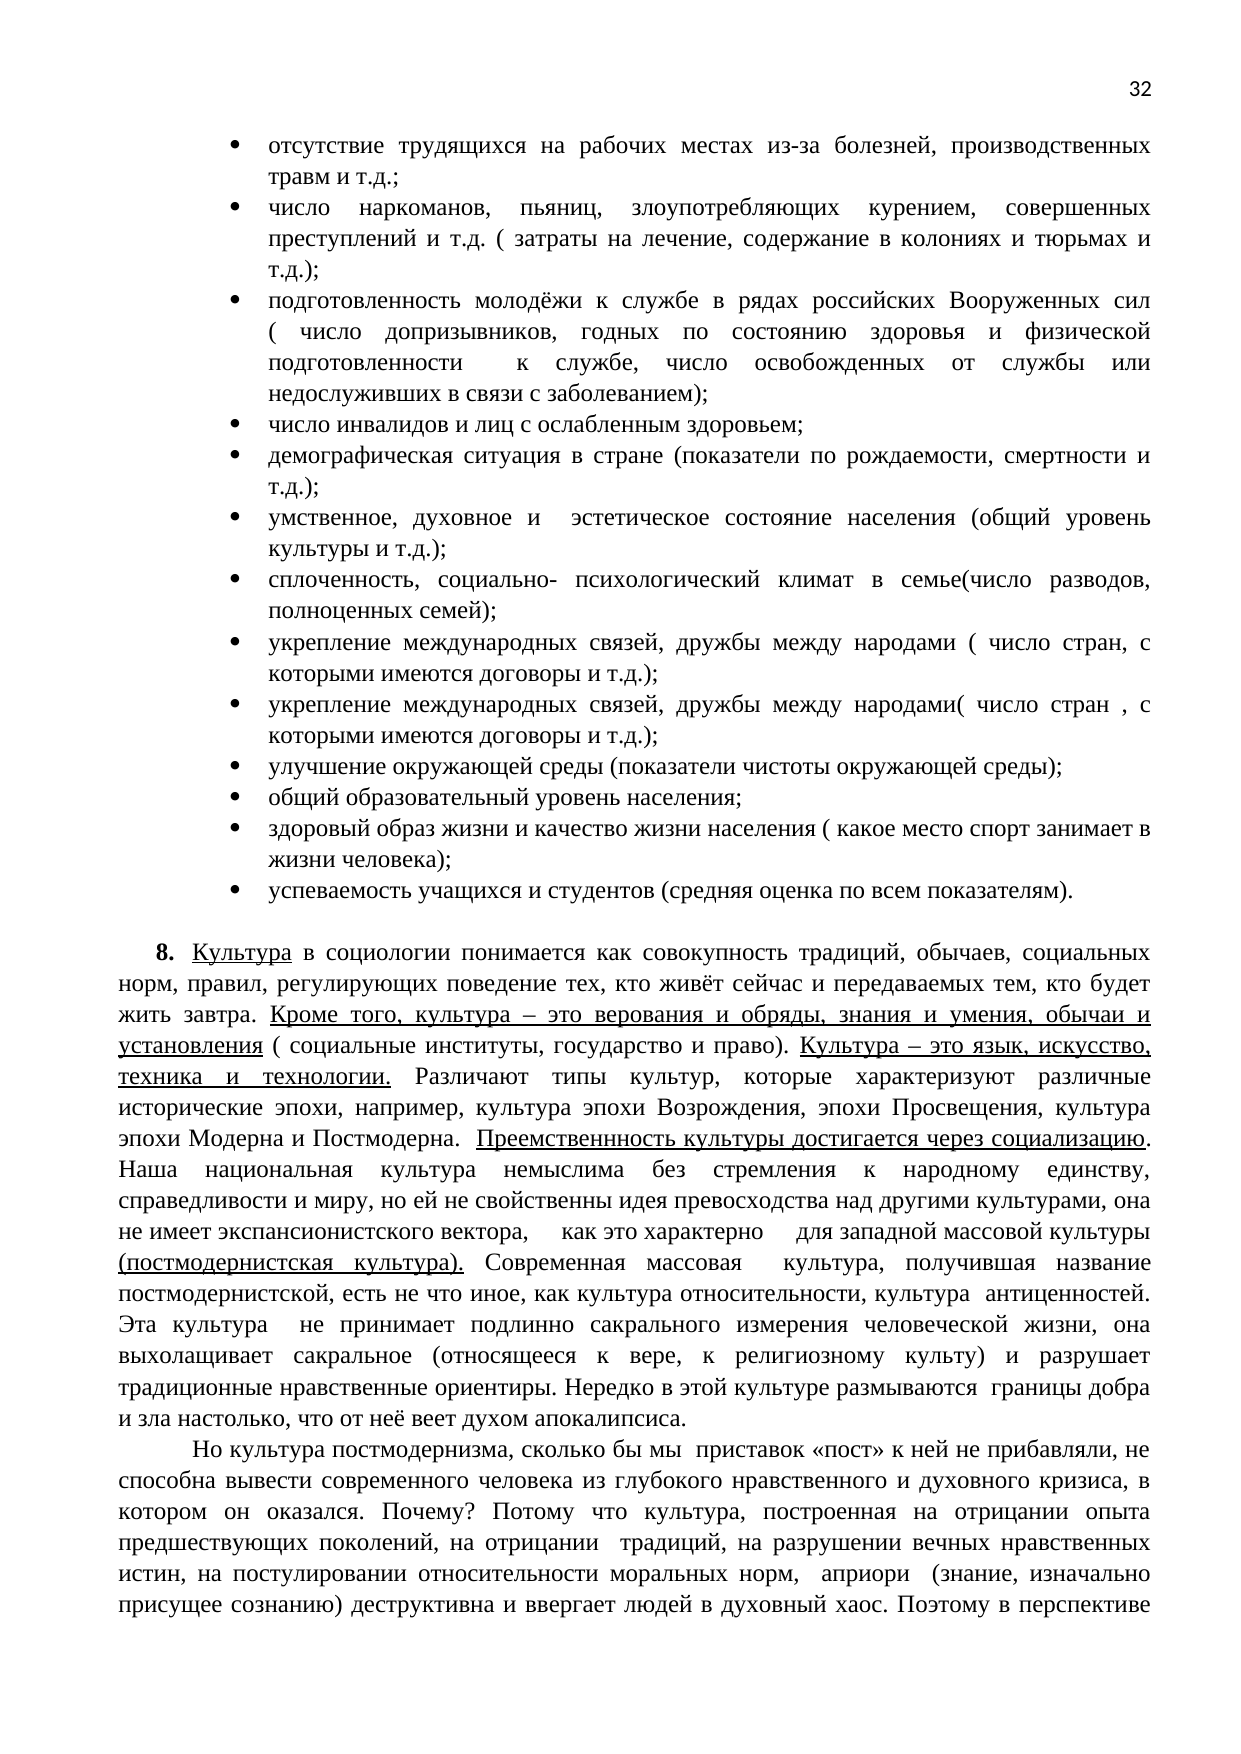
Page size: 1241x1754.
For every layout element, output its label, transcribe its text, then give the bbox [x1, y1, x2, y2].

list подготовленность молодёжи к службе в рядах российских Вооруженных сил ( число допризывников, годных по состоянию здоровья и физической подготовленности к службе, число освобожденных от службы или недослуживших в связи с заболеванием); [231, 285, 1152, 407]
list успеваемость учащихся и студентов (средняя оценка по всем показателям). [231, 875, 1152, 904]
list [118, 1434, 1152, 1618]
list число наркоманов, пьяниц, злоупотребляющих курением, совершенных преступлений и т.д. ( затраты на лечение, содержание в колониях и тюрьмах и т.д.); [231, 192, 1152, 283]
list сплоченность, социально- психологический климат в семье(число разводов, полноценных семей); [231, 564, 1152, 624]
list Культура в социологии понимается как совокупность традиций, обычаев, социальных норм, правил, регулирующих поведение тех, кто живёт сейчас и передаваемых тем, кто будет жить завтра. Кроме того, культура – это верования и обряды, знания и умения, обычаи и установления ( социальные институты, государство и право). Культура – это язык, искусство, техника и технологии. Различают типы культур, которые характеризуют различные исторические эпохи, например, культура эпохи Возрождения, эпохи Просвещения, культура эпохи Модерна и Постмодерна. Преемственнность культуры достигается через социализацию. Наша национальная культура немыслима без стремления к народному единству, справедливости и миру, но ей не свойственны идея превосходства над другими культурами, она не имеет экспансионистского вектора, как это характерно для западной массовой культуры (постмодернистская культура). Современная массовая культура, получившая название постмодернистской, есть не что иное, как культура относительности, культура антиценностей. Эта культура не принимает подлинно сакрального измерения человеческой жизни, она выхолащивает сакральное (относящееся к вере, к религиозному культу) и разрушает традиционные нравственные ориентиры. Нередко в этой культуре размываются границы добра и зла настолько, что от неё веет духом апокалипсиса. [118, 937, 1152, 1431]
list здоровый образ жизни и качество жизни населения ( какое место спорт занимает в жизни человека); [231, 813, 1152, 873]
list число инвалидов и лиц с ослабленным здоровьем; [231, 409, 1152, 438]
list умственное, духовное и эстетическое состояние населения (общий уровень культуры и т.д.); [231, 502, 1152, 562]
list укрепление международных связей, дружбы между народами ( число стран, с которыми имеются договоры и т.д.); [231, 627, 1152, 686]
list демографическая ситуация в стране (показатели по рождаемости, смертности и т.д.); [231, 440, 1152, 500]
list отсутствие трудящихся на рабочих местах из-за болезней, производственных травм и т.д.; [231, 130, 1152, 190]
list укрепление международных связей, дружбы между народами( число стран , с которыми имеются договоры и т.д.); [231, 689, 1152, 748]
list улучшение окружающей среды (показатели чистоты окружающей среды); [231, 751, 1152, 779]
list общий образовательный уровень населения; [231, 782, 1152, 811]
